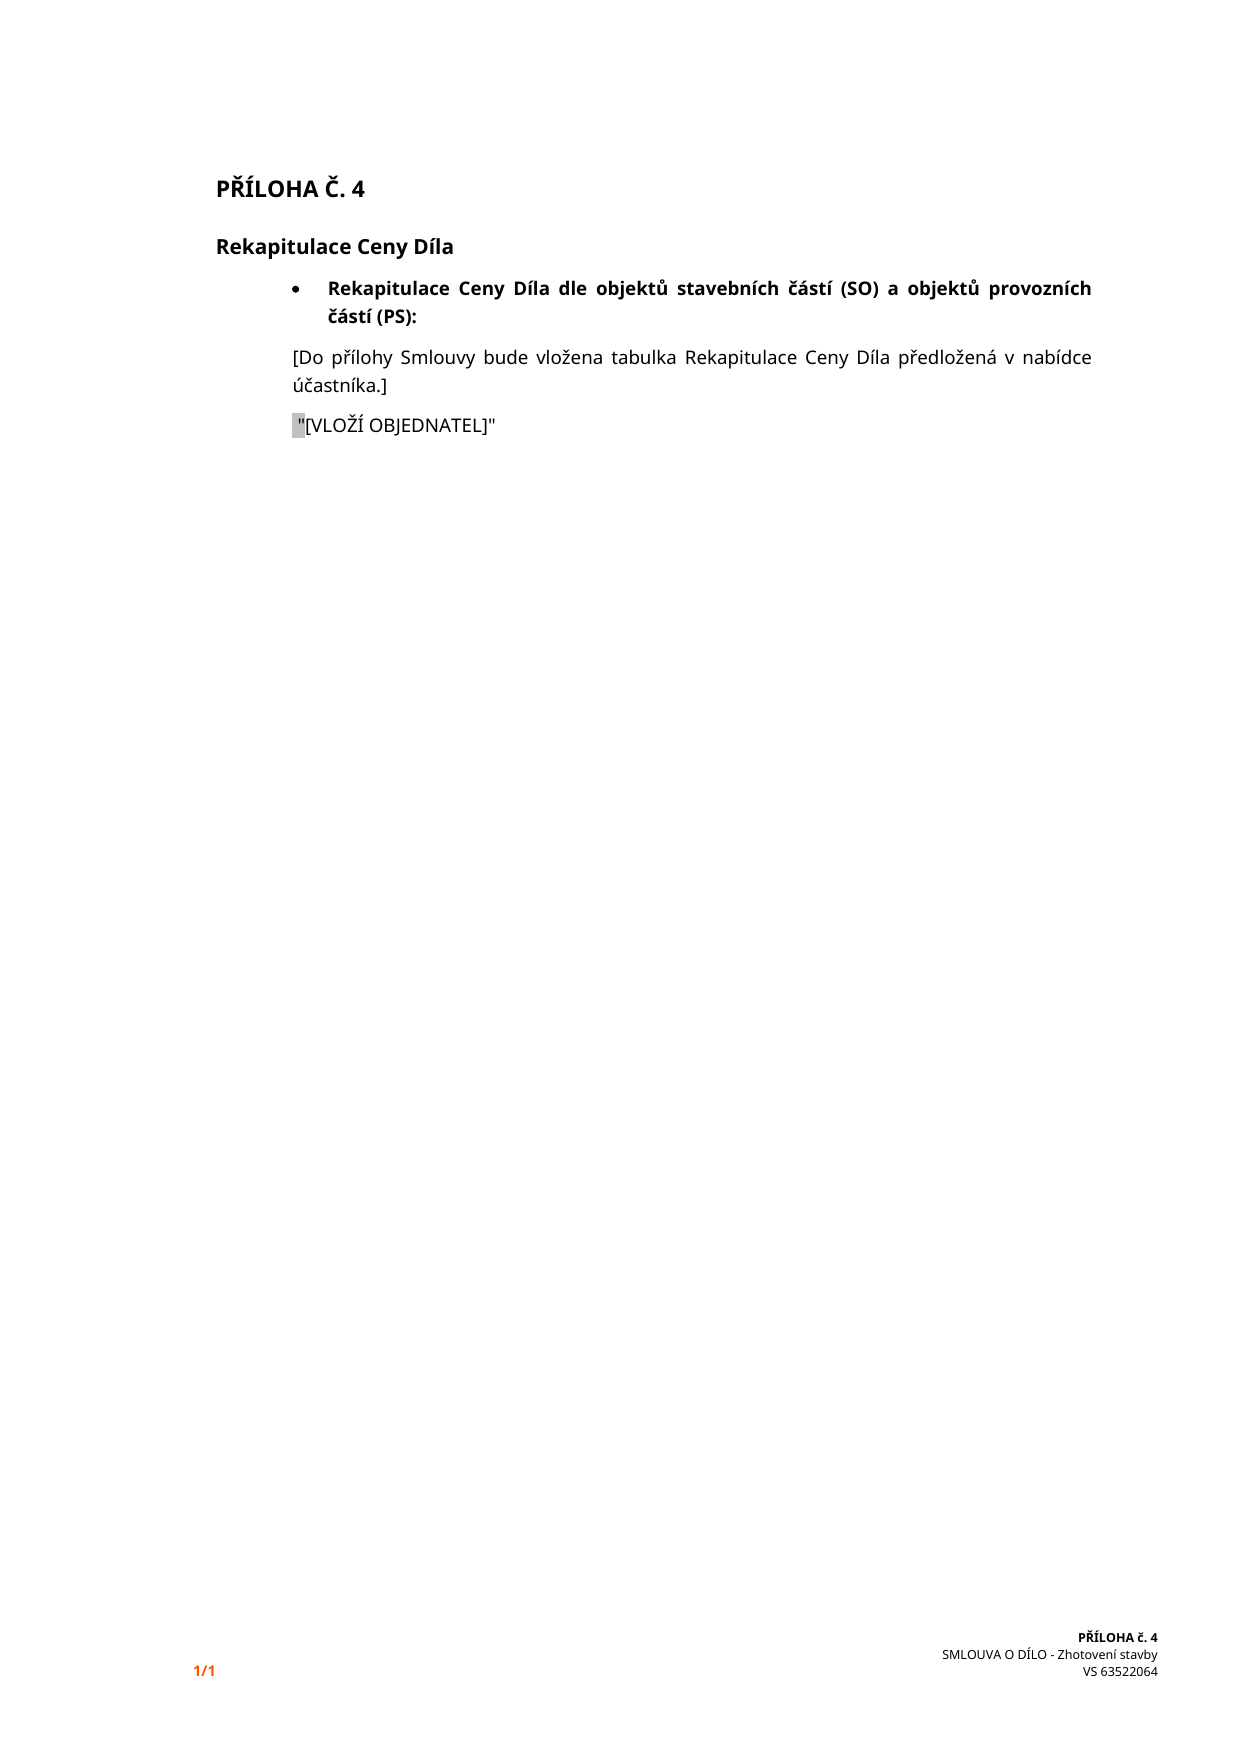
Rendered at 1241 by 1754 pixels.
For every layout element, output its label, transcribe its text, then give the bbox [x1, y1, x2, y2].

text Rekapitulace Ceny Díla [216, 232, 1093, 260]
text Příloha č. 4 [216, 172, 1093, 204]
text [Do přílohy Smlouvy bude vložena tabulka Rekapitulace Ceny Díla předložená v nabídce účastníka.] [257, 344, 1093, 398]
text Rekapitulace Ceny Díla dle objektů stavebních částí (SO) a objektů provozních částí (PS): [292, 276, 1093, 329]
